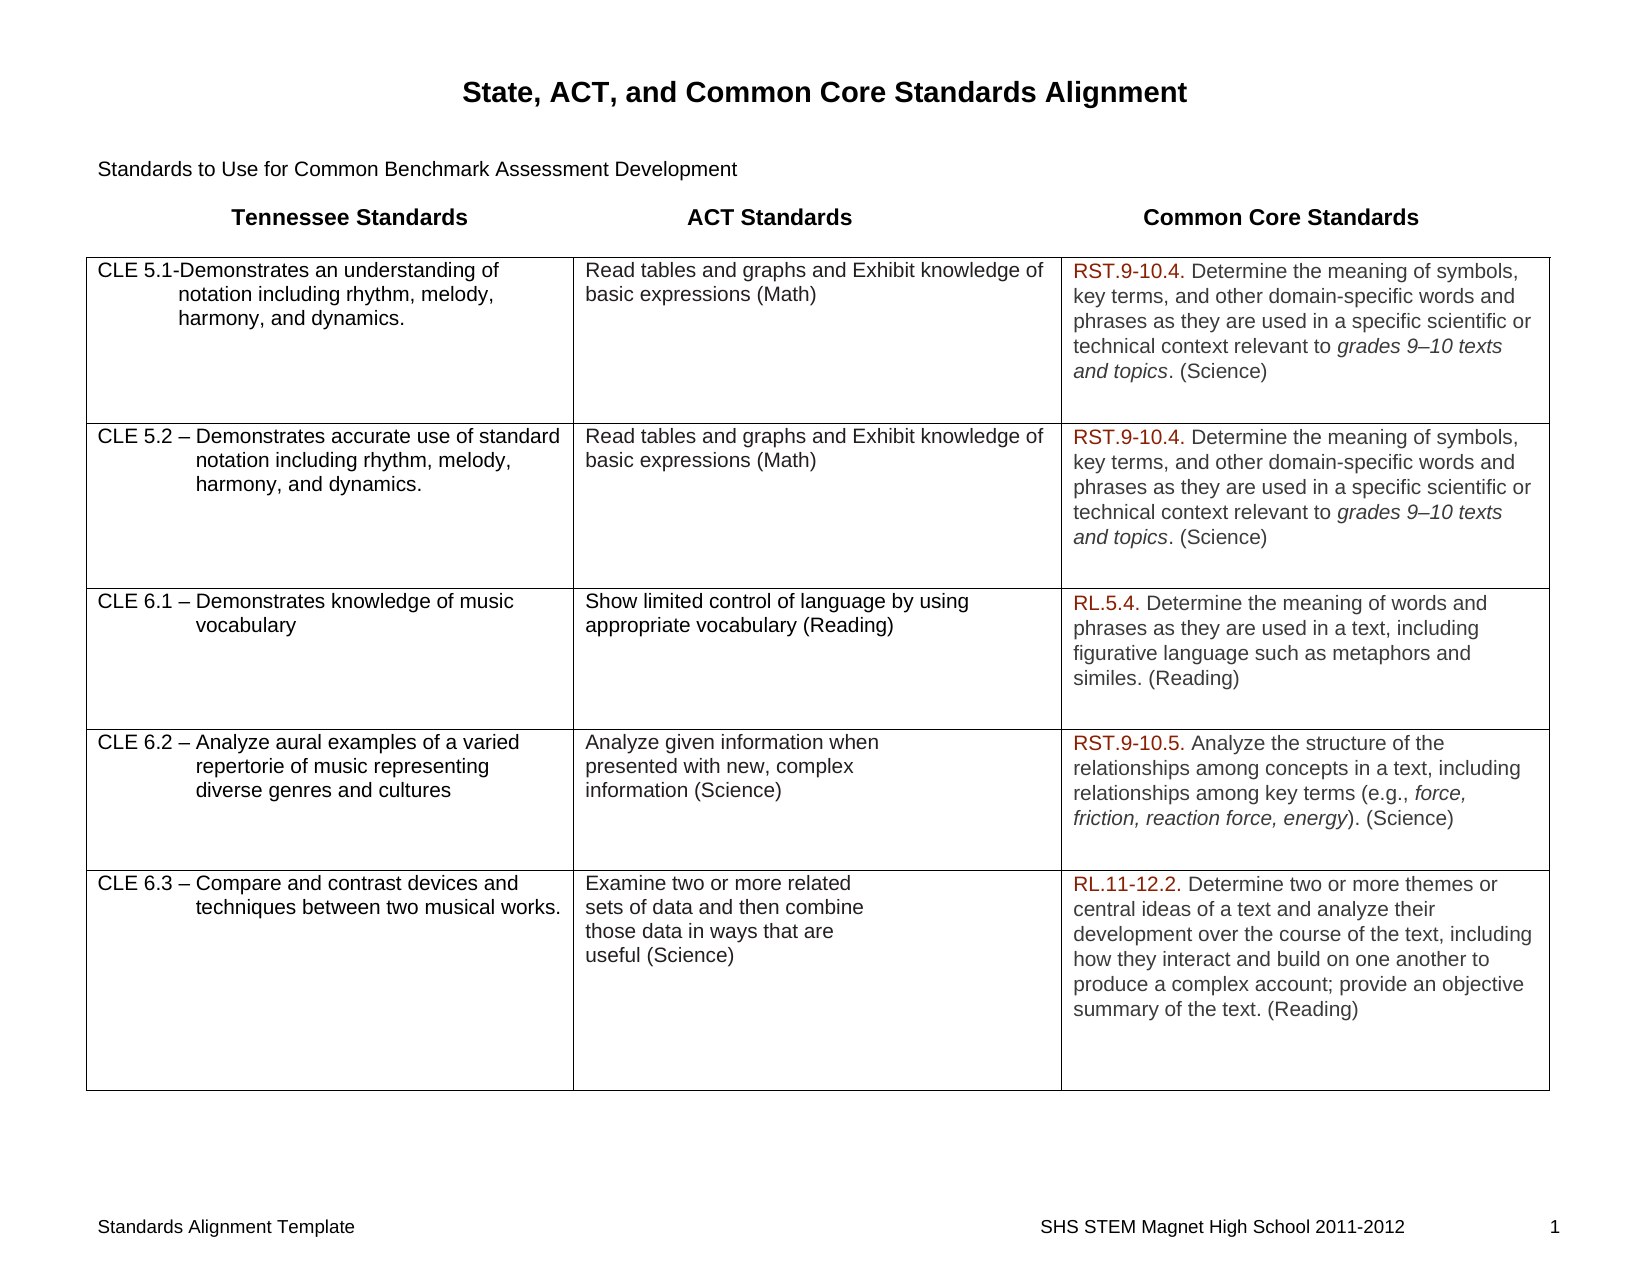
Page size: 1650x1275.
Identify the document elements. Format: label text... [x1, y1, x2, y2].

table_cell RL.5.4. Determine the meaning of words and phrases as they are used in a text, including figurative language such as metaphors and similes. (Reading) [1062, 589, 1549, 729]
table_cell Show limited control of language by using appropriate vocabulary (Reading) [574, 589, 1061, 729]
table_cell RST.9-10.4. Determine the meaning of symbols, key terms, and other domain-specific words and phrases as they are used in a specific scientific or technical context relevant to grades 9–10 texts and topics. (Science) [1062, 258, 1549, 423]
table_cell CLE 5.1-Demonstrates an understanding of notation including rhythm, melody, harmony, and dynamics. [87, 258, 573, 423]
table_cell Read tables and graphs and Exhibit knowledge of basic expressions (Math) [574, 424, 1061, 588]
table_cell RL.11-12.2. Determine two or more themes or central ideas of a text and analyze their development over the course of the text, including how they interact and build on one another to produce a complex account; provide an objective summary of the text. (Reading) [1062, 871, 1549, 1090]
table_cell CLE 5.2 – Demonstrates accurate use of standard notation including rhythm, melody, harmony, and dynamics. [87, 424, 573, 588]
text Standards to Use for Common Benchmark Assessment Development [97, 156, 1552, 180]
table_header ACT Standards [574, 204, 1062, 257]
table_header Tennessee Standards [86, 204, 574, 257]
table_header Common Core Standards [1062, 204, 1551, 257]
table_cell CLE 6.1 – Demonstrates knowledge of music vocabulary [87, 589, 573, 729]
table_cell Analyze given information when presented with new, complex information (Science) [574, 730, 1061, 869]
table_cell CLE 6.2 – Analyze aural examples of a varied repertorie of music representing diverse genres and cultures [87, 730, 573, 869]
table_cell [574, 871, 1061, 1090]
table_cell RST.9-10.5. Analyze the structure of the relationships among concepts in a text, including relationships among key terms (e.g., force, friction, reaction force, energy). (Science) [1062, 730, 1549, 869]
table_cell CLE 6.3 – Compare and contrast devices and techniques between two musical works. [87, 871, 573, 1090]
table_cell Read tables and graphs and Exhibit knowledge of basic expressions (Math) [574, 258, 1061, 423]
table_cell RST.9-10.4. Determine the meaning of symbols, key terms, and other domain-specific words and phrases as they are used in a specific scientific or technical context relevant to grades 9–10 texts and topics. (Science) [1062, 424, 1549, 588]
text State, ACT, and Common Core Standards Alignment [97, 75, 1552, 108]
